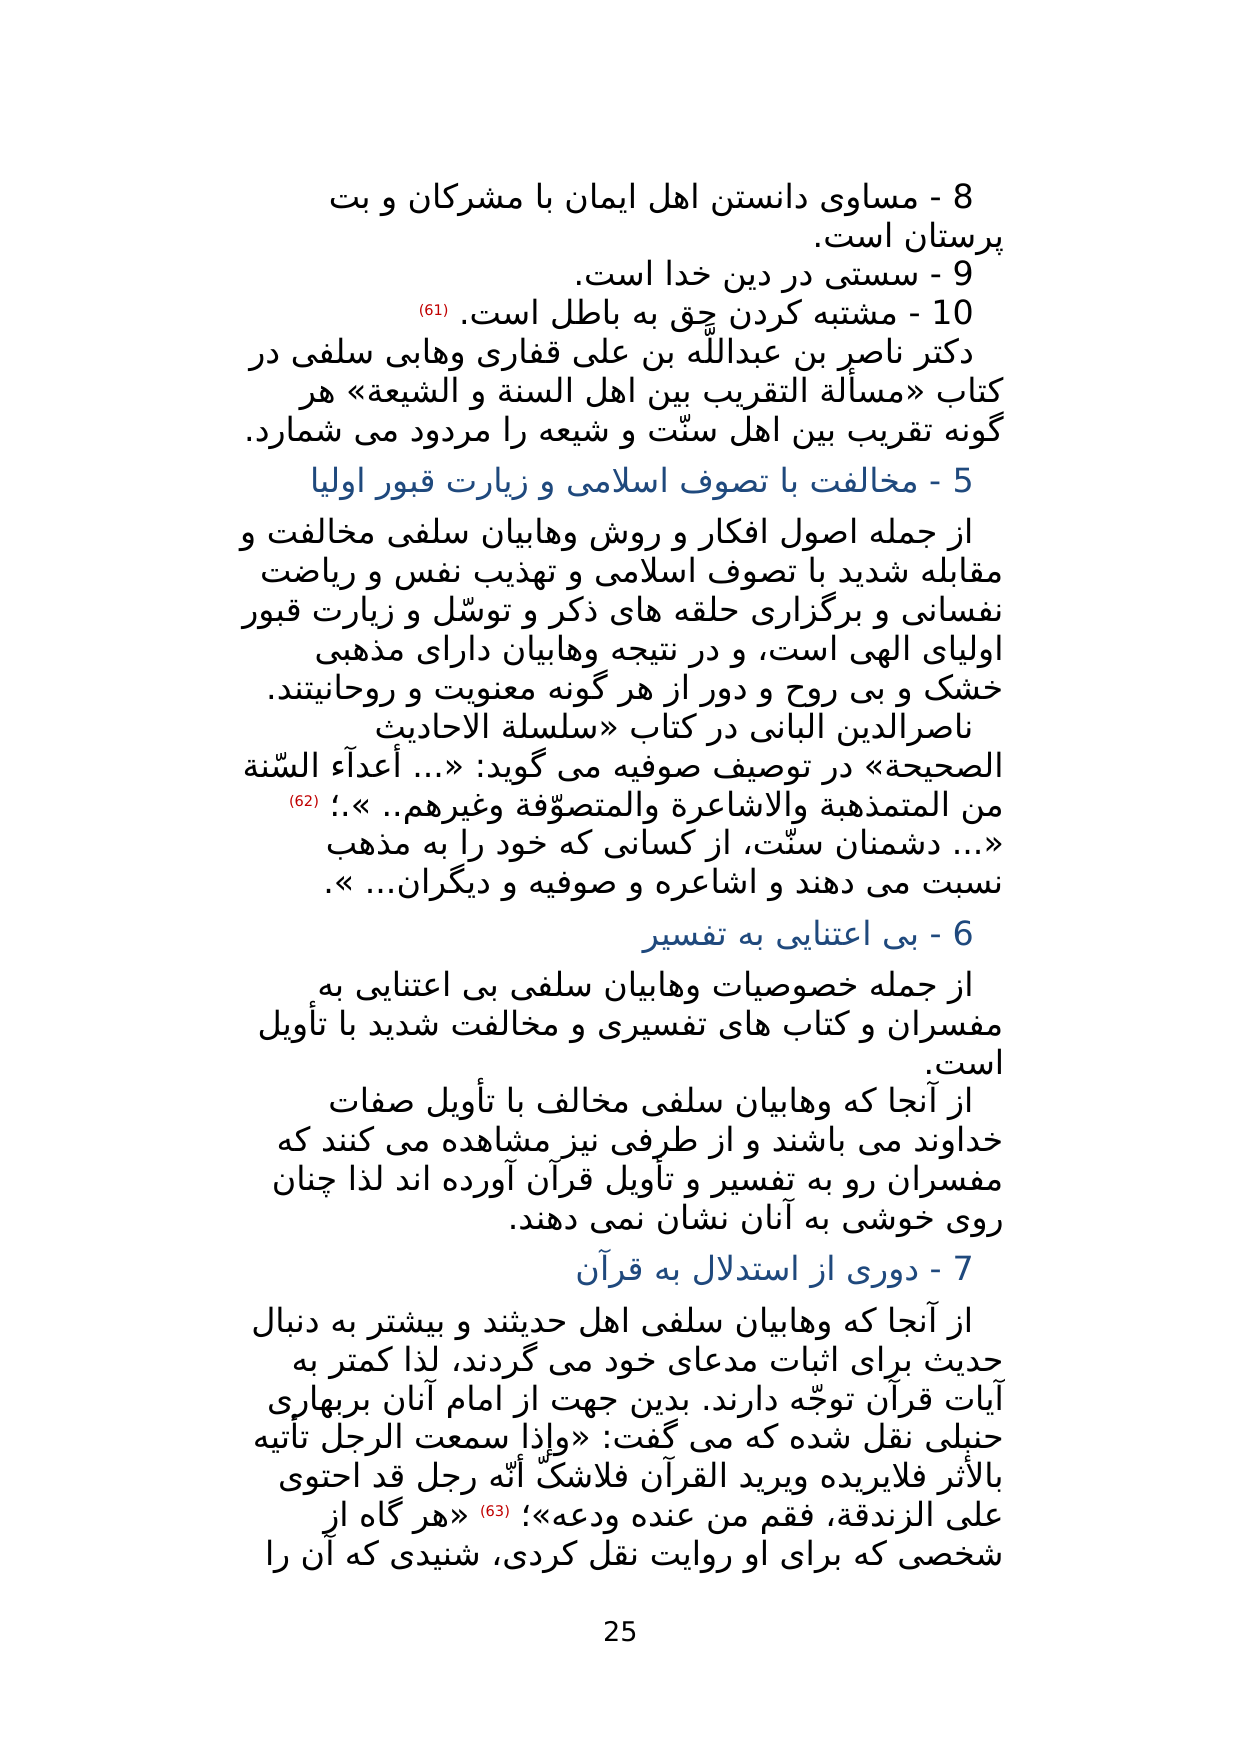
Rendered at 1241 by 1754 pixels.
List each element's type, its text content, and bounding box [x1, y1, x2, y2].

subtitle 7 - دوری از استدلال به قرآن [236, 1250, 1004, 1289]
text 9 - سستی در دین خدا است. [236, 255, 1004, 294]
text دکتر ناصر بن عبداللَّه بن علی قفاری وهابی سلفی در کتاب «مسألة التقریب بین اهل السنة و الشیعة» هر گونه تقریب بین اهل سنّت و شیعه را مردود می شمارد. [236, 333, 1004, 449]
text از جمله اصول افکار و روش وهابیان سلفی مخالفت و مقابله شدید با تصوف اسلامی و تهذیب نفس و ریاضت نفسانی و برگزاری حلقه های ذکر و توسّل و زیارت قبور اولیای الهی است، و در نتیجه وهابیان دارای مذهبی خشک و بی روح و دور از هر گونه معنویت و روحانیتند. [236, 513, 1004, 707]
text از جمله خصوصیات وهابیان سلفی بی اعتنایی به مفسران و کتاب های تفسیری و مخالفت شدید با تأویل است. [236, 965, 1004, 1082]
text از آنجا که وهابیان سلفی مخالف با تأویل صفات خداوند می باشند و از طرفی نیز مشاهده می کنند که مفسران رو به تفسیر و تأویل قرآن آورده اند لذا چنان روی خوشی به آنان نشان نمی دهند. [236, 1082, 1004, 1237]
subtitle 6 - بی اعتنایی به تفسیر [236, 914, 1004, 953]
text ناصرالدین البانی در کتاب «سلسلة الاحادیث الصحیحة» در توصیف صوفیه می گوید: «... أعدآء السّنة من المتمذهبة والاشاعرة والمتصوّفة وغیرهم.. ».؛ (62) «... دشمنان سنّت، از کسانی که خود را به مذهب نسبت می دهند و اشاعره و صوفیه و دیگران... ». [236, 707, 1004, 902]
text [236, 1301, 1004, 1573]
text 10 - مشتبه کردن حق به باطل است. (61) [236, 294, 1004, 333]
subtitle 5 - مخالفت با تصوف اسلامی و زیارت قبور اولیا [236, 462, 1004, 501]
text 8 - مساوی دانستن اهل ایمان با مشرکان و بت پرستان است. [236, 177, 1004, 255]
